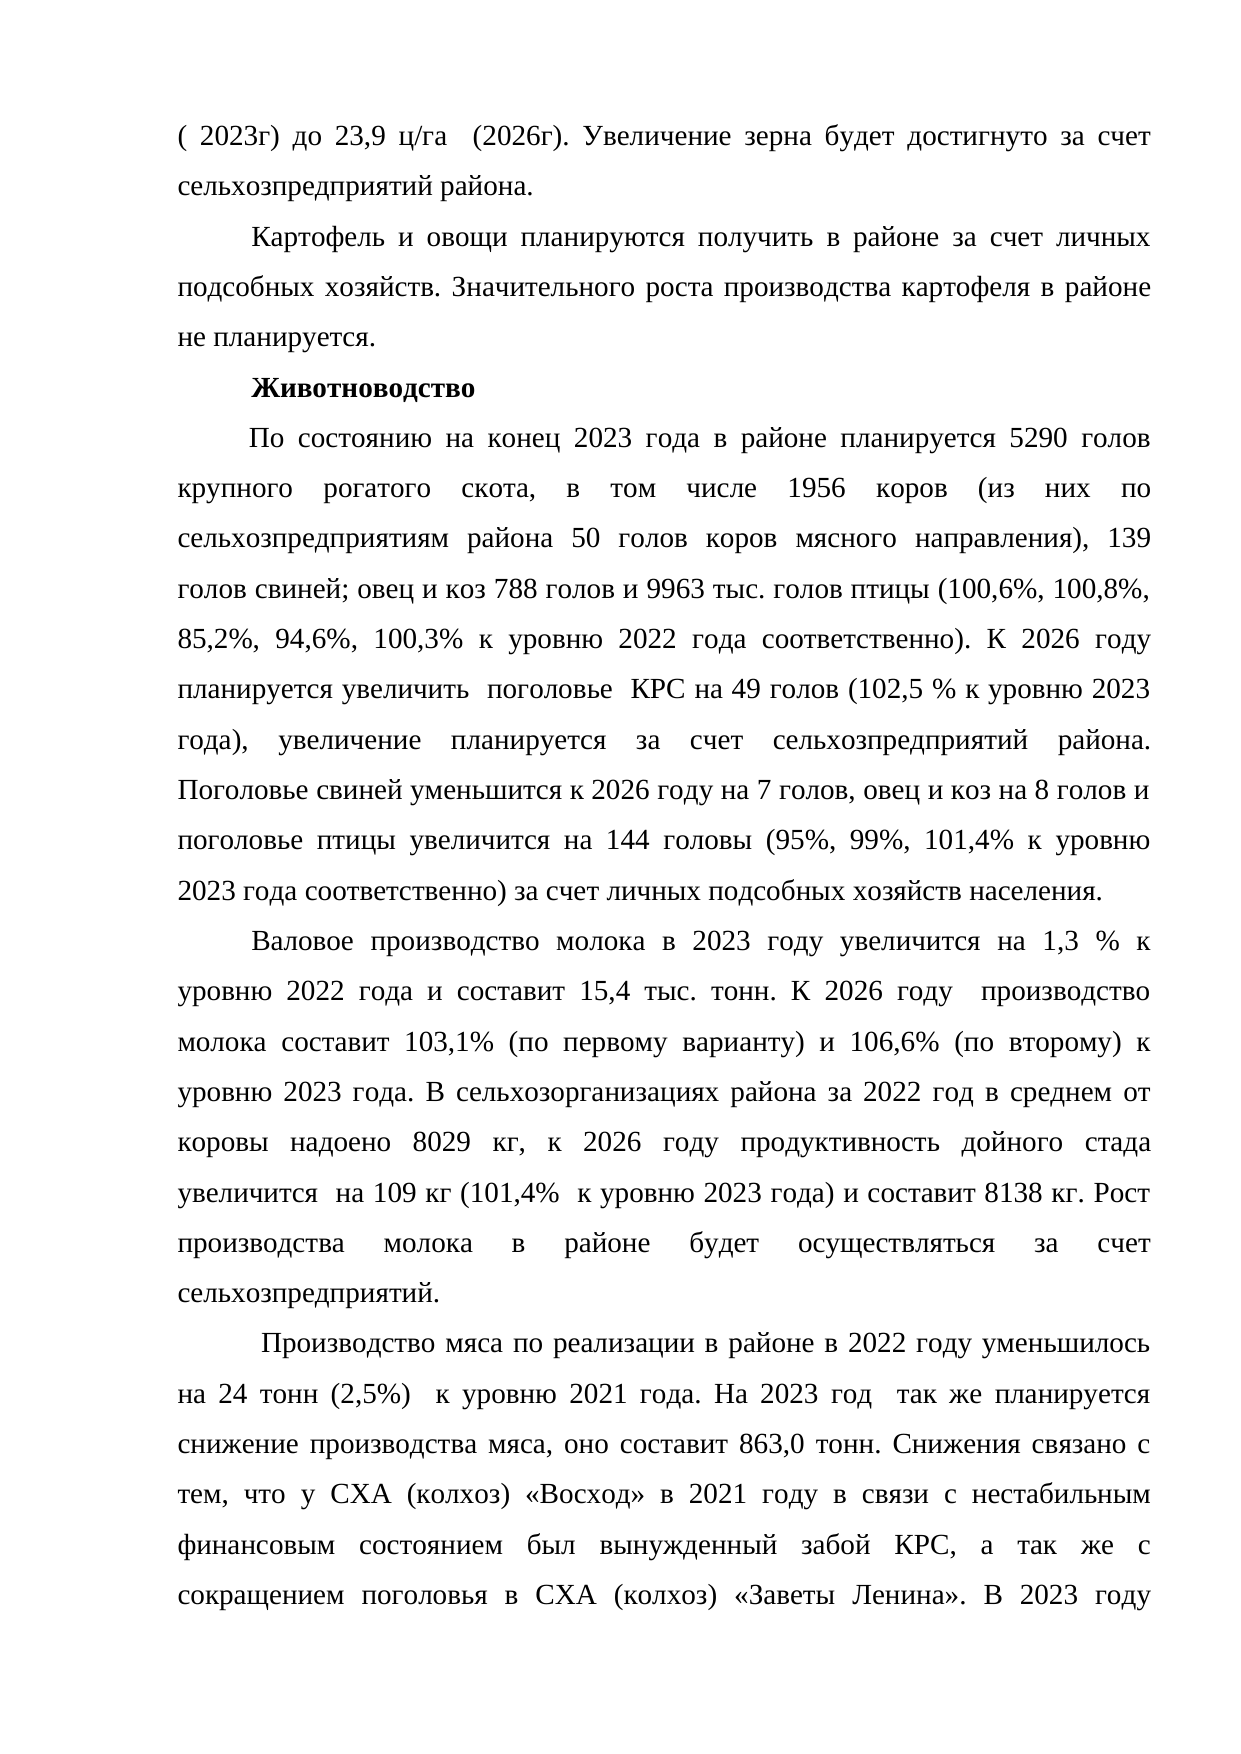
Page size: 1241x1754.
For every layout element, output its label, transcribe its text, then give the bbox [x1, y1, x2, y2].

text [177, 1326, 1152, 1611]
text Картофель и овощи планируются получить в районе за счет личных подсобных хозяйств. Значительного роста производства картофеля в районе не планируется. [177, 219, 1152, 353]
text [177, 118, 1152, 202]
text Валовое производство молока в 2023 году увеличится на 1,3 % к уровню 2022 года и составит 15,4 тыс. тонн. К 2026 году производство молока составит 103,1% (по первому варианту) и 106,6% (по второму) к уровню 2023 года. В сельхозорганизациях района за 2022 год в среднем от коровы надоено 8029 кг, к 2026 году продуктивность дойного стада увеличится на 109 кг (101,4% к уровню 2023 года) и составит 8138 кг. Рост производства молока в районе будет осуществляться за счет сельхозпредприятий. [177, 923, 1152, 1309]
text Животноводство [177, 370, 1152, 403]
text По состоянию на конец 2023 года в районе планируется 5290 голов крупного рогатого скота, в том числе 1956 коров (из них по сельхозпредприятиям района 50 голов коров мясного направления), 139 голов свиней; овец и коз 788 голов и 9963 тыс. голов птицы (100,6%, 100,8%, 85,2%, 94,6%, 100,3% к уровню 2022 года соответственно). К 2026 году планируется увеличить поголовье КРС на 49 голов (102,5 % к уровню 2023 года), увеличение планируется за счет сельхозпредприятий района. Поголовье свиней уменьшится к 2026 году на 7 голов, овец и коз на 8 голов и поголовье птицы увеличится на 144 головы (95%, 99%, 101,4% к уровню 2023 года соответственно) за счет личных подсобных хозяйств населения. [177, 420, 1152, 906]
